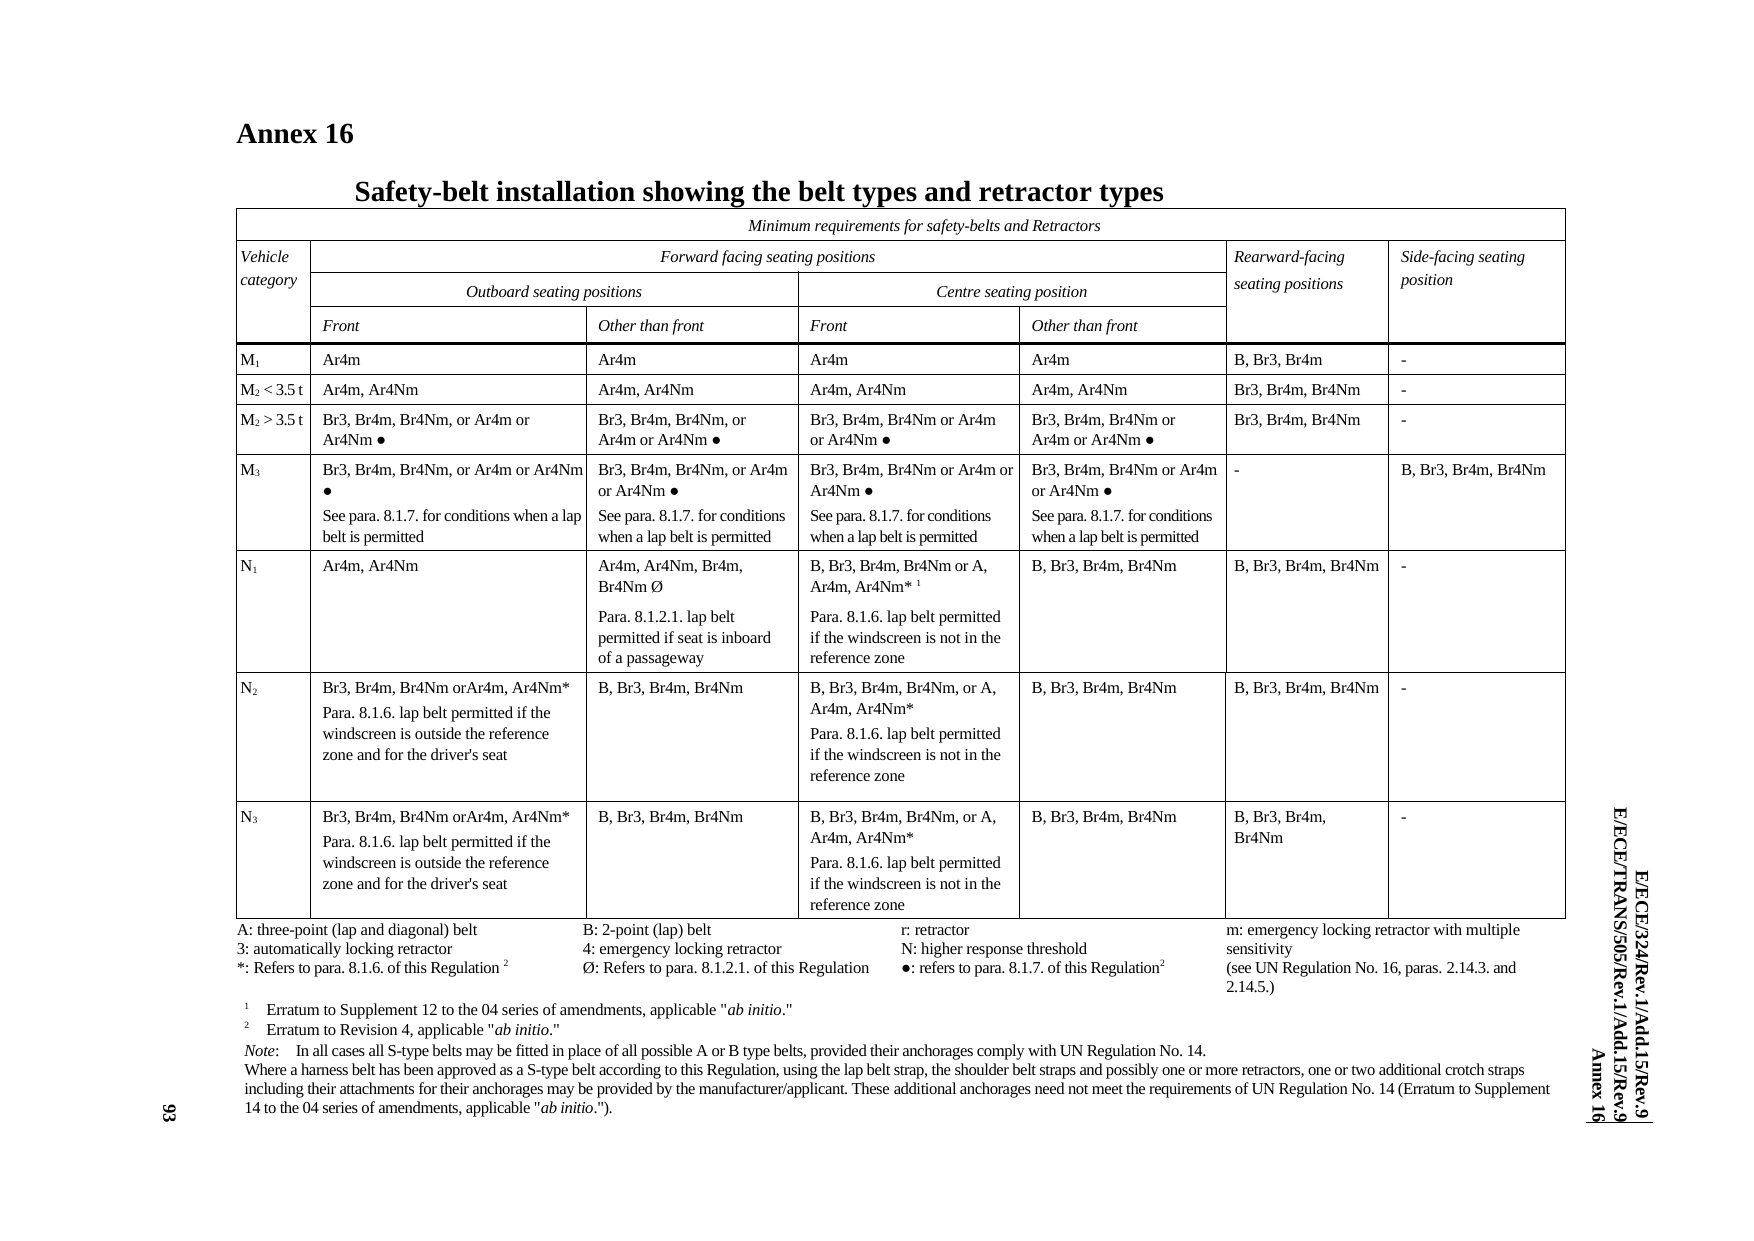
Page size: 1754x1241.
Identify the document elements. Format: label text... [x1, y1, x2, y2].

table_cell B, Br3, Br4m, Br4Nm [1020, 551, 1226, 601]
table_cell Ar4m, Ar4Nm, Br4m, Br4Nm Ø [587, 551, 798, 601]
table_cell Br3, Br4m, Br4Nm [1227, 405, 1388, 454]
table_cell Br3, Br4m, Br4Nm, or Ar4m or Ar4Nm ● See para. 8.1.7. for conditions when a lap belt is permitted [587, 455, 798, 550]
table_cell Br3, Br4m, Br4Nm, or Ar4m or Ar4Nm ● [311, 405, 586, 454]
table_cell Forward facing seating positions [311, 241, 1226, 271]
table_cell N3 [237, 802, 310, 918]
text Safety-belt installation showing the belt types and retractor types [354, 174, 1459, 208]
table_cell Ar4m, Ar4Nm [587, 375, 798, 403]
table_cell N1 [237, 551, 310, 672]
table_cell Other than front [1020, 307, 1226, 342]
table_header Minimum requirements for safety-belts and Retractors [237, 209, 1565, 240]
table_cell - [1389, 375, 1565, 403]
table_cell B, Br3, Br4m, Br4Nm [1226, 802, 1388, 918]
table_cell B, Br3, Br4m, Br4Nm or A, Ar4m, Ar4Nm* 1 [799, 551, 1019, 601]
table_cell - [1389, 405, 1565, 454]
table_cell B, Br3, Br4m, Br4Nm [587, 673, 798, 801]
table_cell [311, 601, 586, 672]
table_cell (see UN Regulation No. 16, paras. 2.14.3. and 2.14.5.) [1226, 958, 1565, 996]
table_cell Other than front [587, 307, 798, 342]
table_cell B, Br3, Br4m, Br4Nm [1020, 802, 1225, 918]
table_cell Ar4m [587, 345, 798, 374]
table_cell Outboard seating positions [311, 273, 798, 306]
table_cell Ar4m [311, 345, 586, 374]
table_cell Ar4m, Ar4Nm [1020, 375, 1226, 403]
table_cell ●: refers to para. 8.1.7. of this Regulation2 [901, 958, 1226, 996]
table_cell Para. 8.1.2.1. lap belt permitted if seat is inboard of a passageway [587, 601, 798, 672]
table_cell A: three-point (lap and diagonal) belt 3: automatically locking retractor [236, 919, 582, 958]
table_cell [1020, 601, 1226, 672]
text Annex 16 [236, 118, 1459, 149]
table_cell B, Br3, Br4m [1227, 345, 1388, 374]
table_cell Br3, Br4m, Br4Nm or Ar4m or Ar4Nm ● [799, 405, 1019, 454]
table_cell - [1389, 345, 1565, 374]
table_cell Ar4m, Ar4Nm [311, 551, 586, 601]
table_cell Br3, Br4m, Br4Nm orAr4m, Ar4Nm* Para. 8.1.6. lap belt permitted if the windscreen is outside the reference zone and for the driver's seat [311, 673, 586, 801]
table_cell m: emergency locking retractor with multiple sensitivity [1226, 919, 1565, 958]
table_cell Ar4m, Ar4Nm [799, 375, 1019, 403]
table_cell Br3, Br4m, Br4Nm or Ar4m or Ar4Nm ● [1020, 405, 1226, 454]
table_cell Br3, Br4m, Br4Nm, or Ar4m or Ar4Nm ● See para. 8.1.7. for conditions when a lap belt is permitted [311, 455, 586, 550]
table_cell - [1227, 455, 1388, 550]
table_cell r: retractor N: higher response threshold [901, 919, 1226, 958]
table_cell B, Br3, Br4m, Br4Nm, or A, Ar4m, Ar4Nm* Para. 8.1.6. lap belt permitted if the windscreen is not in the reference zone [799, 673, 1019, 801]
table_cell - [1389, 673, 1565, 801]
table_cell Ar4m [1020, 345, 1226, 374]
table_cell Para. 8.1.6. lap belt permitted if the windscreen is not in the reference zone [799, 601, 1019, 672]
table_cell - [1389, 551, 1565, 601]
table_cell B, Br3, Br4m, Br4Nm, or A, Ar4m, Ar4Nm* Para. 8.1.6. lap belt permitted if the windscreen is not in the reference zone [799, 802, 1019, 918]
table_cell Rearward-facing seating positions [1227, 241, 1388, 342]
table_cell M3 [237, 455, 310, 550]
table_cell M2 < 3.5 t [237, 375, 310, 403]
table_cell B, Br3, Br4m, Br4Nm [1226, 673, 1388, 801]
table_cell Ø: Refers to para. 8.1.2.1. of this Regulation [583, 958, 901, 996]
table_cell Front [311, 307, 586, 342]
table_cell Br3, Br4m, Br4Nm [1227, 375, 1388, 403]
table_cell B, Br3, Br4m, Br4Nm [1389, 455, 1565, 550]
table_cell Side-facing seating position [1389, 241, 1565, 342]
table_cell - [1389, 802, 1565, 918]
table_cell B, Br3, Br4m, Br4Nm [587, 802, 798, 918]
table_cell Centre seating position [799, 273, 1226, 306]
table_cell 1 Erratum to Supplement 12 to the 04 series of amendments, applicable "ab initio." 2 Erratum to Revision 4, applicable "ab initio." Note: In all cases all S-type belts may be fitted in place of all possible A or B type belts, provided their anchorages comply with UN Regulation No. 14. Where a harness belt has been approved as a S-type belt according to this Regulation, using the lap belt strap, the shoulder belt straps and possibly one or more retractors, one or two additional crotch straps including their attachments for their anchorages may be provided by the manufacturer/applicant. These additional anchorages need not meet the requirements of UN Regulation No. 14 (Erratum to Supplement 14 to the 04 series of amendments, applicable "ab initio."). [236, 996, 1565, 1117]
table_cell Ar4m, Ar4Nm [311, 375, 586, 403]
table_cell Br3, Br4m, Br4Nm orAr4m, Ar4Nm* Para. 8.1.6. lap belt permitted if the windscreen is outside the reference zone and for the driver's seat [311, 802, 586, 918]
table_cell Ar4m [799, 345, 1019, 374]
table_cell M2 > 3.5 t [237, 405, 310, 454]
table_cell N2 [237, 673, 310, 801]
table_cell [1389, 601, 1565, 672]
table_cell B, Br3, Br4m, Br4Nm [1227, 551, 1388, 601]
table_cell Front [799, 307, 1019, 342]
table_cell [1227, 601, 1388, 672]
table_cell Br3, Br4m, Br4Nm or Ar4m or Ar4Nm ● See para. 8.1.7. for conditions when a lap belt is permitted [799, 455, 1019, 550]
table_cell B, Br3, Br4m, Br4Nm [1020, 673, 1225, 801]
table_cell Br3, Br4m, Br4Nm, or Ar4m or Ar4Nm ● [587, 405, 798, 454]
table_cell Br3, Br4m, Br4Nm or Ar4m or Ar4Nm ● See para. 8.1.7. for conditions when a lap belt is permitted [1020, 455, 1226, 550]
table_cell Vehicle category [237, 241, 310, 342]
table_cell M1 [237, 345, 310, 374]
table_cell B: 2-point (lap) belt 4: emergency locking retractor [583, 919, 901, 958]
table_cell *: Refers to para. 8.1.6. of this Regulation 2 [236, 958, 582, 996]
